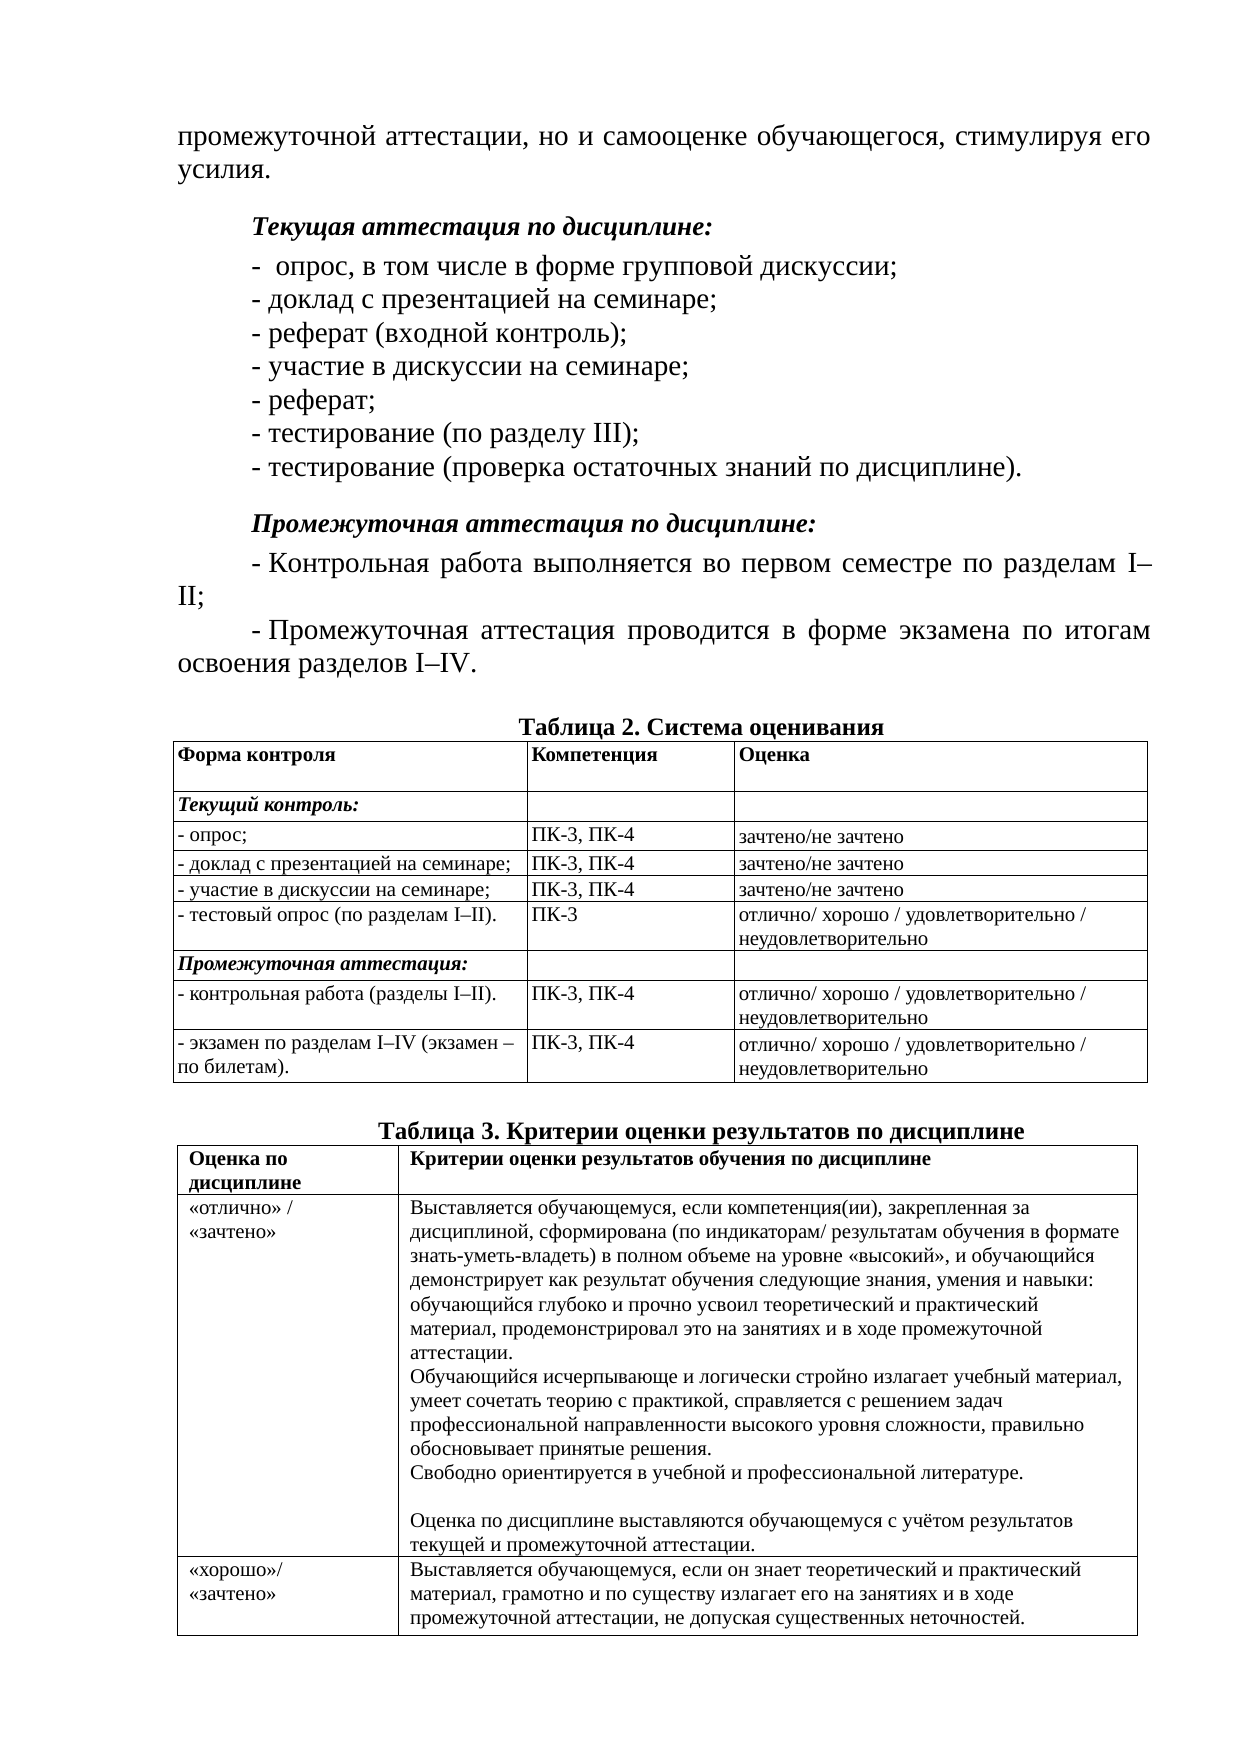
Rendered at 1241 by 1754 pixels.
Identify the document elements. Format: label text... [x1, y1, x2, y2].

subtitle Промежуточная аттестация по дисциплине: [177, 507, 1152, 538]
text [177, 118, 1152, 185]
text Таблица 2. Система оценивания [177, 712, 1152, 741]
table_cell отлично/ хорошо / удовлетворительно / неудовлетворительно [735, 902, 1147, 950]
text - Промежуточная аттестация проводится в форме экзамена по итогам освоения разделов I–IV. [177, 612, 1152, 679]
table_header Компетенция [528, 742, 734, 791]
text - реферат (входной контроль); [177, 315, 1152, 348]
text - реферат; [177, 382, 1152, 415]
table_cell [735, 792, 1147, 821]
text - участие в дискуссии на семинаре; [177, 348, 1152, 382]
table_cell ПК-3, ПК-4 [528, 981, 734, 1029]
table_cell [399, 1557, 1137, 1635]
table_cell [528, 951, 734, 979]
table_cell ПК-3, ПК-4 [528, 822, 734, 850]
table_cell - доклад с презентацией на семинаре; [174, 851, 527, 875]
table_cell - участие в дискуссии на семинаре; [174, 876, 527, 901]
table_cell [735, 951, 1147, 979]
text - тестирование (по разделу III); [177, 415, 1152, 449]
table_cell отлично/ хорошо / удовлетворительно / неудовлетворительно [735, 1030, 1147, 1082]
table_header Оценка [735, 742, 1147, 791]
table_cell «хорошо»/ «зачтено» [178, 1557, 398, 1635]
table_cell - тестовый опрос (по разделам I–II). [174, 902, 527, 950]
text - Контрольная работа выполняется во первом семестре по разделам I–II; [177, 545, 1152, 612]
text - опрос, в том числе в форме групповой дискуссии; [177, 248, 1152, 281]
table_cell - опрос; [174, 822, 527, 850]
table_cell отлично/ хорошо / удовлетворительно / неудовлетворительно [735, 981, 1147, 1029]
table_cell [528, 792, 734, 821]
table_cell зачтено/не зачтено [735, 876, 1147, 901]
table_cell «отлично» / «зачтено» [178, 1195, 398, 1556]
table_cell - контрольная работа (разделы I–II). [174, 981, 527, 1029]
table_cell ПК-3 [528, 902, 734, 950]
text - доклад с презентацией на семинаре; [177, 281, 1152, 315]
table_cell зачтено/не зачтено [735, 822, 1147, 850]
subtitle Текущая аттестация по дисциплине: [177, 210, 1152, 241]
table_header Оценка по дисциплине [178, 1146, 398, 1194]
table_header Форма контроля [174, 742, 527, 791]
table_cell Выставляется обучающемуся, если компетенция(ии), закрепленная за дисциплиной, сформирована (по индикаторам/ результатам обучения в формате знать-уметь-владеть) в полном объеме на уровне «высокий», и обучающийся демонстрирует как результат обучения следующие знания, умения и навыки: обучающийся глубоко и прочно усвоил теоретический и практический материал, продемонстрировал это на занятиях и в ходе промежуточной аттестации. Обучающийся исчерпывающе и логически стройно излагает учебный материал, умеет сочетать теорию с практикой, справляется с решением задач профессиональной направленности высокого уровня сложности, правильно обосновывает принятые решения. Свободно ориентируется в учебной и профессиональной литературе. Оценка по дисциплине выставляются обучающемуся с учётом результатов текущей и промежуточной аттестации. [399, 1195, 1137, 1556]
table_cell ПК-3, ПК-4 [528, 1030, 734, 1082]
text - тестирование (проверка остаточных знаний по дисциплине). [177, 449, 1152, 482]
table_cell ПК-3, ПК-4 [528, 851, 734, 875]
table_cell зачтено/не зачтено [735, 851, 1147, 875]
table_cell - экзамен по разделам I–IV (экзамен – по билетам). [174, 1030, 527, 1082]
table_header Критерии оценки результатов обучения по дисциплине [399, 1146, 1137, 1194]
table_cell ПК-3, ПК-4 [528, 876, 734, 901]
table_cell Промежуточная аттестация: [174, 951, 527, 979]
table_cell Текущий контроль: [174, 792, 527, 821]
text Таблица 3. Критерии оценки результатов по дисциплине [177, 1116, 1152, 1145]
